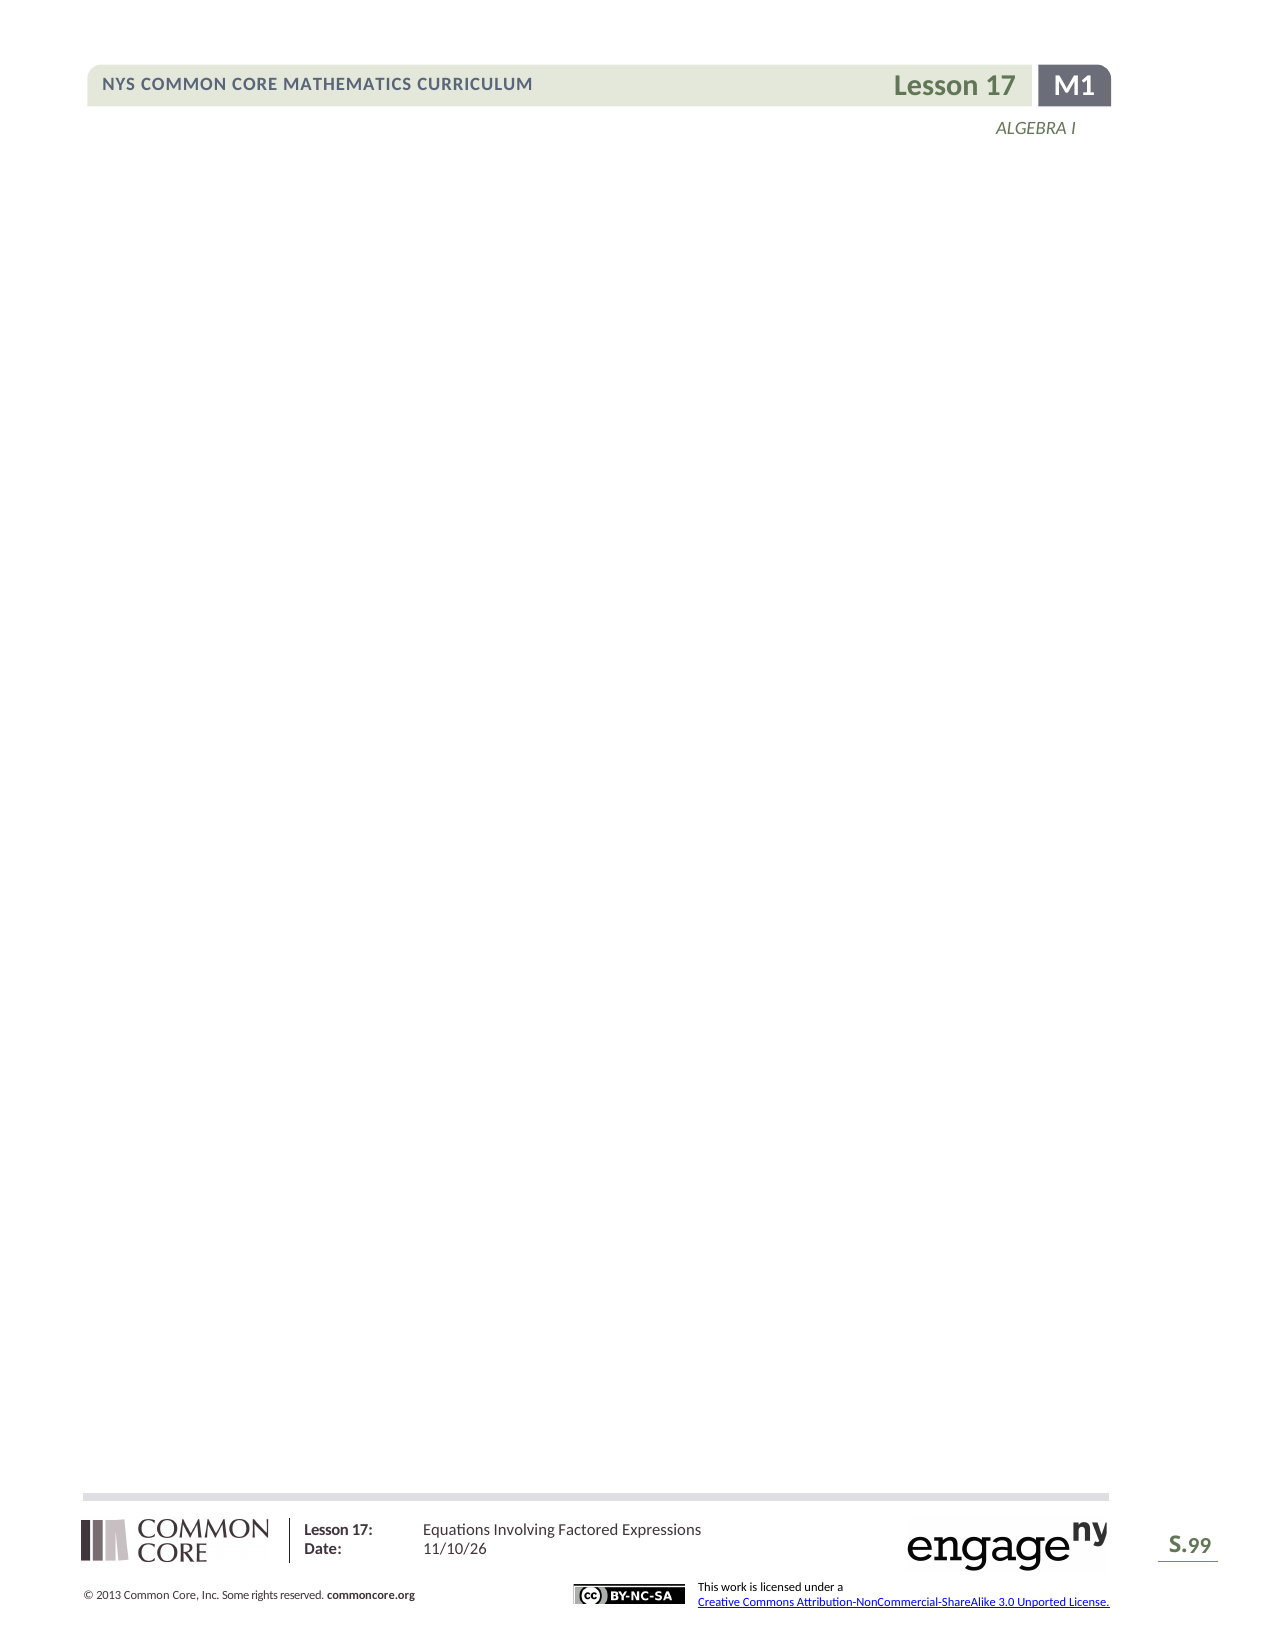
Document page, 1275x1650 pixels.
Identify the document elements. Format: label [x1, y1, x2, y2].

picture [572, 1584, 685, 1604]
picture [906, 1518, 1107, 1573]
picture [81, 1517, 269, 1562]
